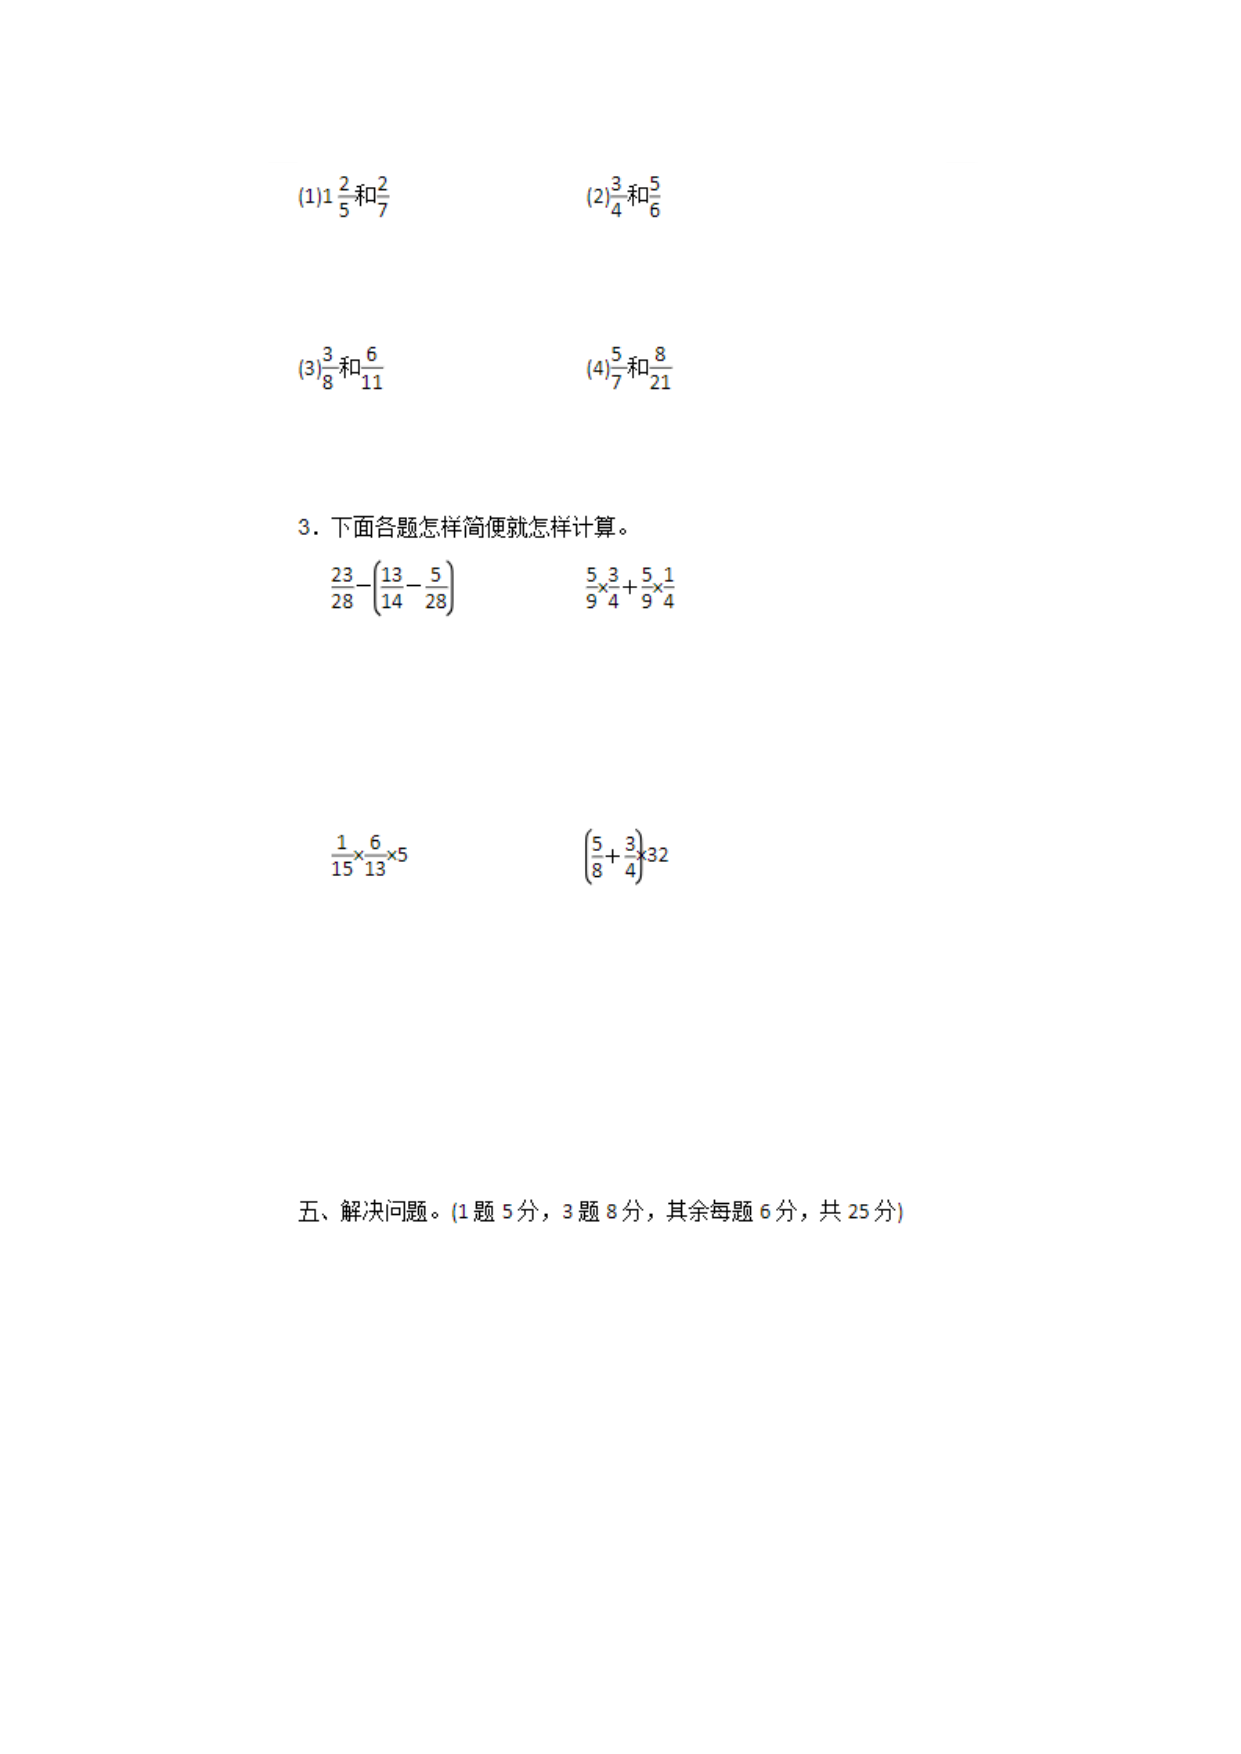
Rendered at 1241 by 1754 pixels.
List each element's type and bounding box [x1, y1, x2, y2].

picture [242, 162, 999, 1239]
